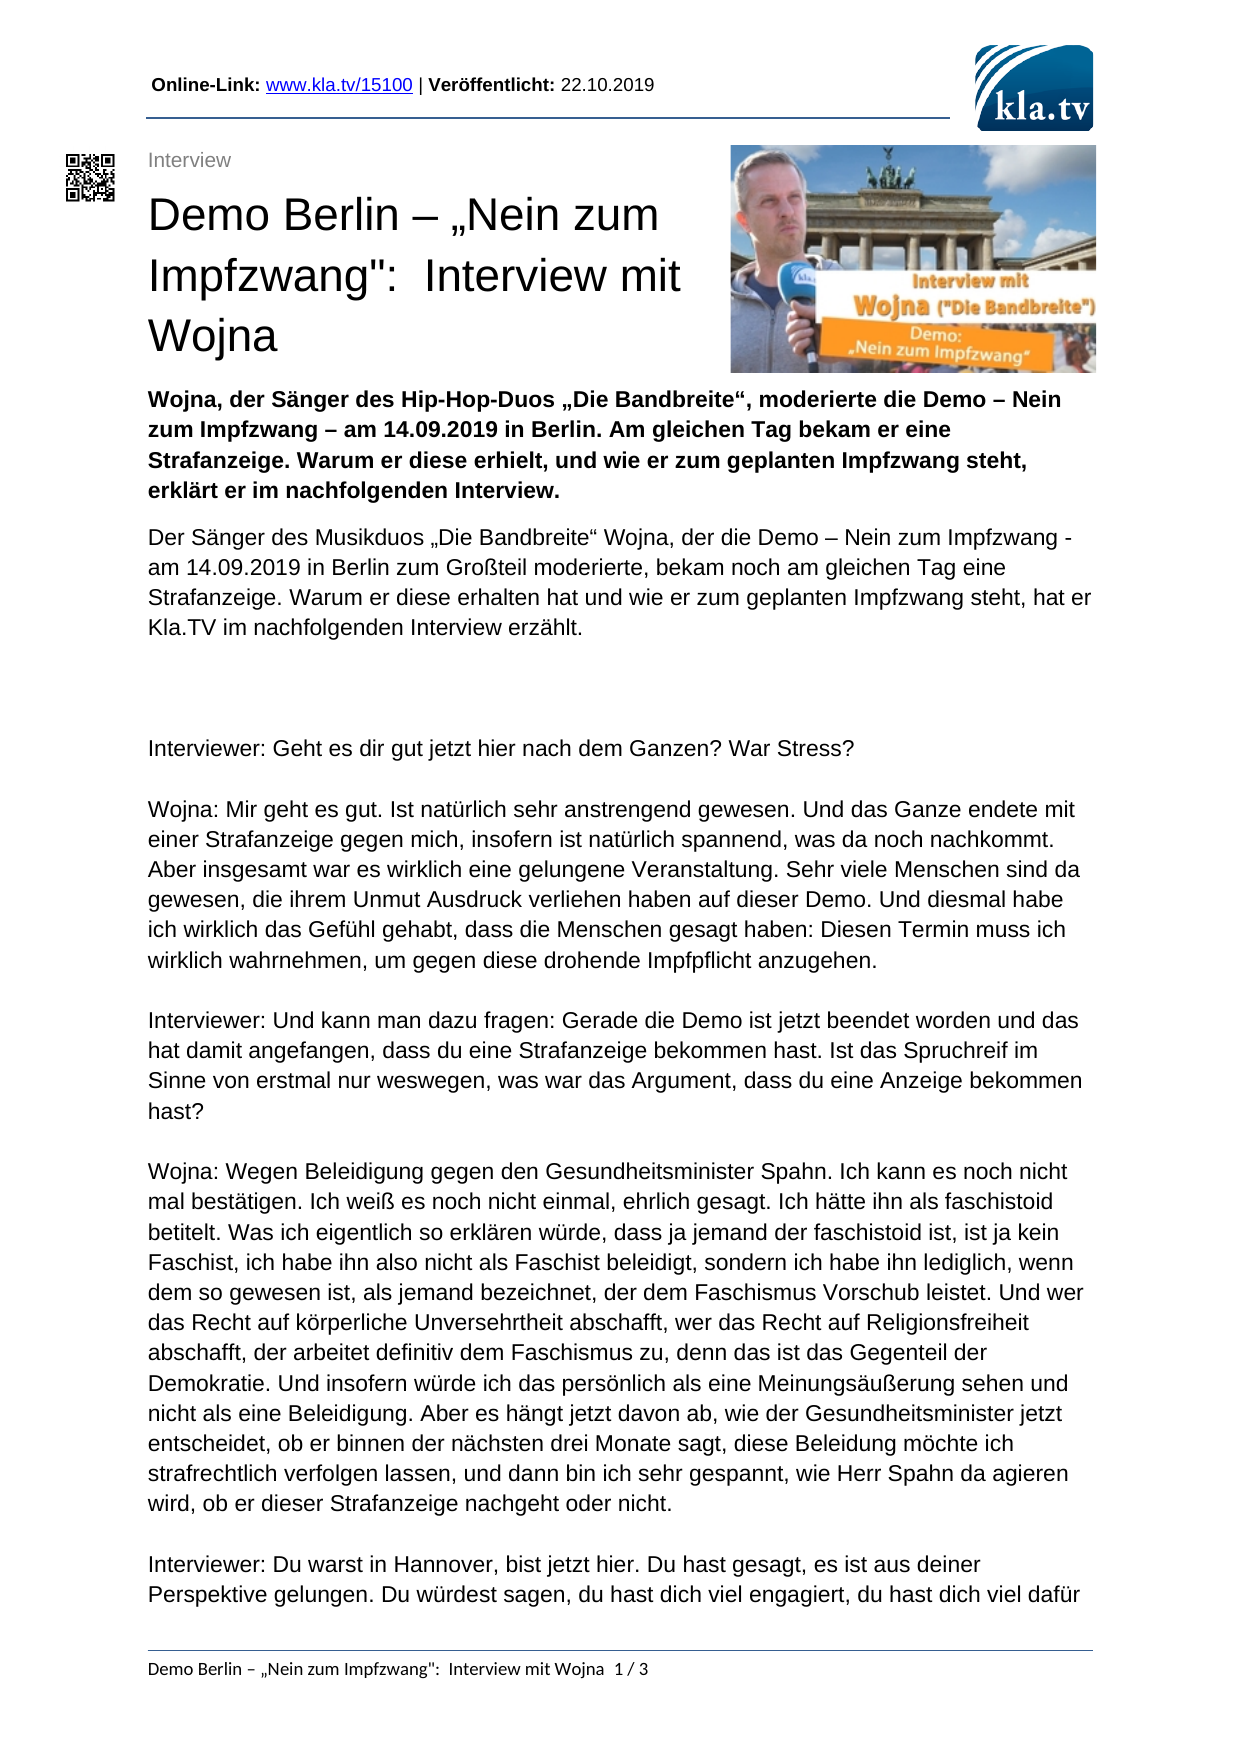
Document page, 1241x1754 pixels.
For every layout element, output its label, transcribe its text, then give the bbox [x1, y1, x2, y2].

text Wojna, der Sänger des Hip-Hop-Duos „Die Bandbreite“, moderierte die Demo – Nein zum Impfzwang – am 14.09.2019 in Berlin. Am gleichen Tag bekam er eine Strafanzeige. Warum er diese erhielt, und wie er zum geplanten Impfzwang steht, erklärt er im nachfolgenden Interview. [148, 386, 1093, 503]
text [148, 524, 1093, 1607]
text Interview [148, 148, 1093, 172]
text Demo Berlin – „Nein zum Impfzwang": Interview mit Wojna [148, 188, 1093, 362]
